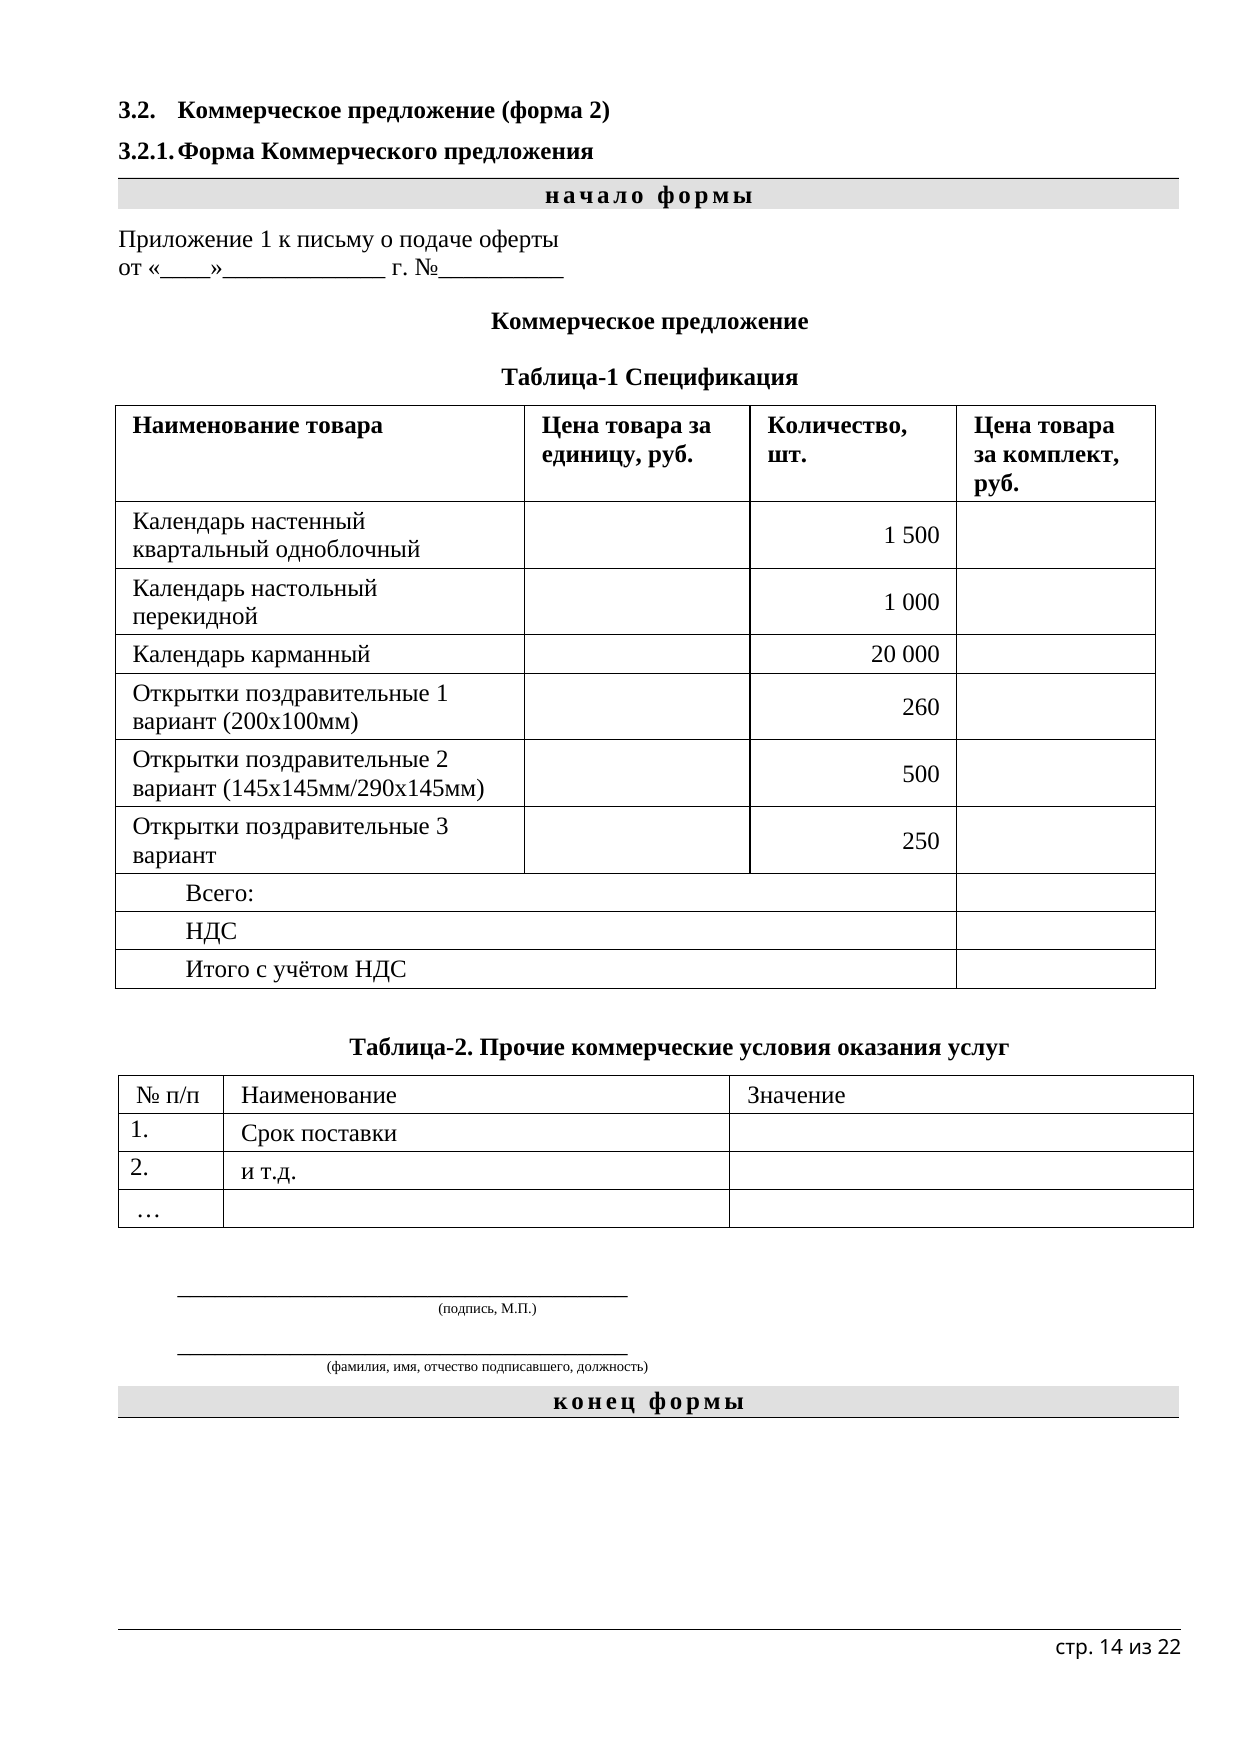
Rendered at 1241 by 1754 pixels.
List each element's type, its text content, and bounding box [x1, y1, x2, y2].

table_cell … [119, 1190, 223, 1227]
table_header Наименование товара [116, 406, 524, 501]
table_cell Открытки поздравительные 2 вариант (145х145мм/290х145мм) [116, 740, 524, 806]
table_cell Всего: [116, 874, 956, 911]
text Таблица-1 Спецификация [118, 362, 1181, 391]
table_cell [119, 1114, 223, 1151]
table_cell [730, 1152, 1193, 1189]
text начало формы [118, 179, 1179, 209]
table_cell [957, 569, 1155, 634]
table_cell [957, 502, 1155, 567]
table_cell Календарь карманный [116, 635, 524, 672]
table_cell Открытки поздравительные 3 вариант [116, 807, 524, 873]
table_cell НДС [116, 912, 956, 949]
text Приложение 1 к письму о подаче оферты от «____»_____________ г. №__________ [118, 224, 1181, 281]
table_cell [957, 635, 1155, 672]
table_header Цена товара за комплект, руб. [957, 406, 1155, 501]
table_cell [957, 912, 1155, 949]
table_cell Срок поставки [224, 1114, 729, 1151]
text ____________________________________ [118, 1329, 1181, 1358]
table_cell [957, 674, 1155, 739]
table_cell [525, 502, 749, 567]
text ____________________________________ [118, 1271, 1181, 1300]
table_cell [957, 740, 1155, 806]
table_header № п/п [119, 1076, 223, 1113]
table_cell Календарь настенный квартальный одноблочный [116, 502, 524, 567]
table_header Цена товара за единицу, руб. [525, 406, 749, 501]
table_cell 500 [751, 740, 956, 806]
table_cell [525, 807, 749, 873]
text конец формы [118, 1386, 1179, 1417]
table_header Наименование [224, 1076, 729, 1113]
text (подпись, М.П.) [118, 1300, 797, 1329]
table_cell 250 [751, 807, 956, 873]
table_cell Календарь настольный перекидной [116, 569, 524, 634]
table_cell [730, 1190, 1193, 1227]
table_cell 1 500 [751, 502, 956, 567]
table_cell [224, 1190, 729, 1227]
list Форма Коммерческого предложения [118, 136, 1181, 165]
table_cell Открытки поздравительные 1 вариант (200х100мм) [116, 674, 524, 739]
table_cell [525, 569, 749, 634]
table_cell [119, 1152, 223, 1189]
table_cell [525, 674, 749, 739]
table_cell [957, 874, 1155, 911]
table_cell и т.д. [224, 1152, 729, 1189]
table_cell [730, 1114, 1193, 1151]
text Коммерческое предложение [118, 306, 1181, 335]
table_cell [957, 950, 1155, 987]
text (фамилия, имя, отчество подписавшего, должность) [118, 1358, 797, 1386]
table_cell 20 000 [751, 635, 956, 672]
table_header Значение [730, 1076, 1193, 1113]
subtitle Коммерческое предложение (форма 2) [118, 95, 1181, 124]
table_cell 1 000 [751, 569, 956, 634]
table_cell 260 [751, 674, 956, 739]
table_cell [525, 740, 749, 806]
table_cell Итого с учётом НДС [116, 950, 956, 987]
table_cell [525, 635, 749, 672]
text Таблица-2. Прочие коммерческие условия оказания услуг [118, 1032, 1181, 1060]
table_header Количество, шт. [751, 406, 956, 501]
table_cell [957, 807, 1155, 873]
